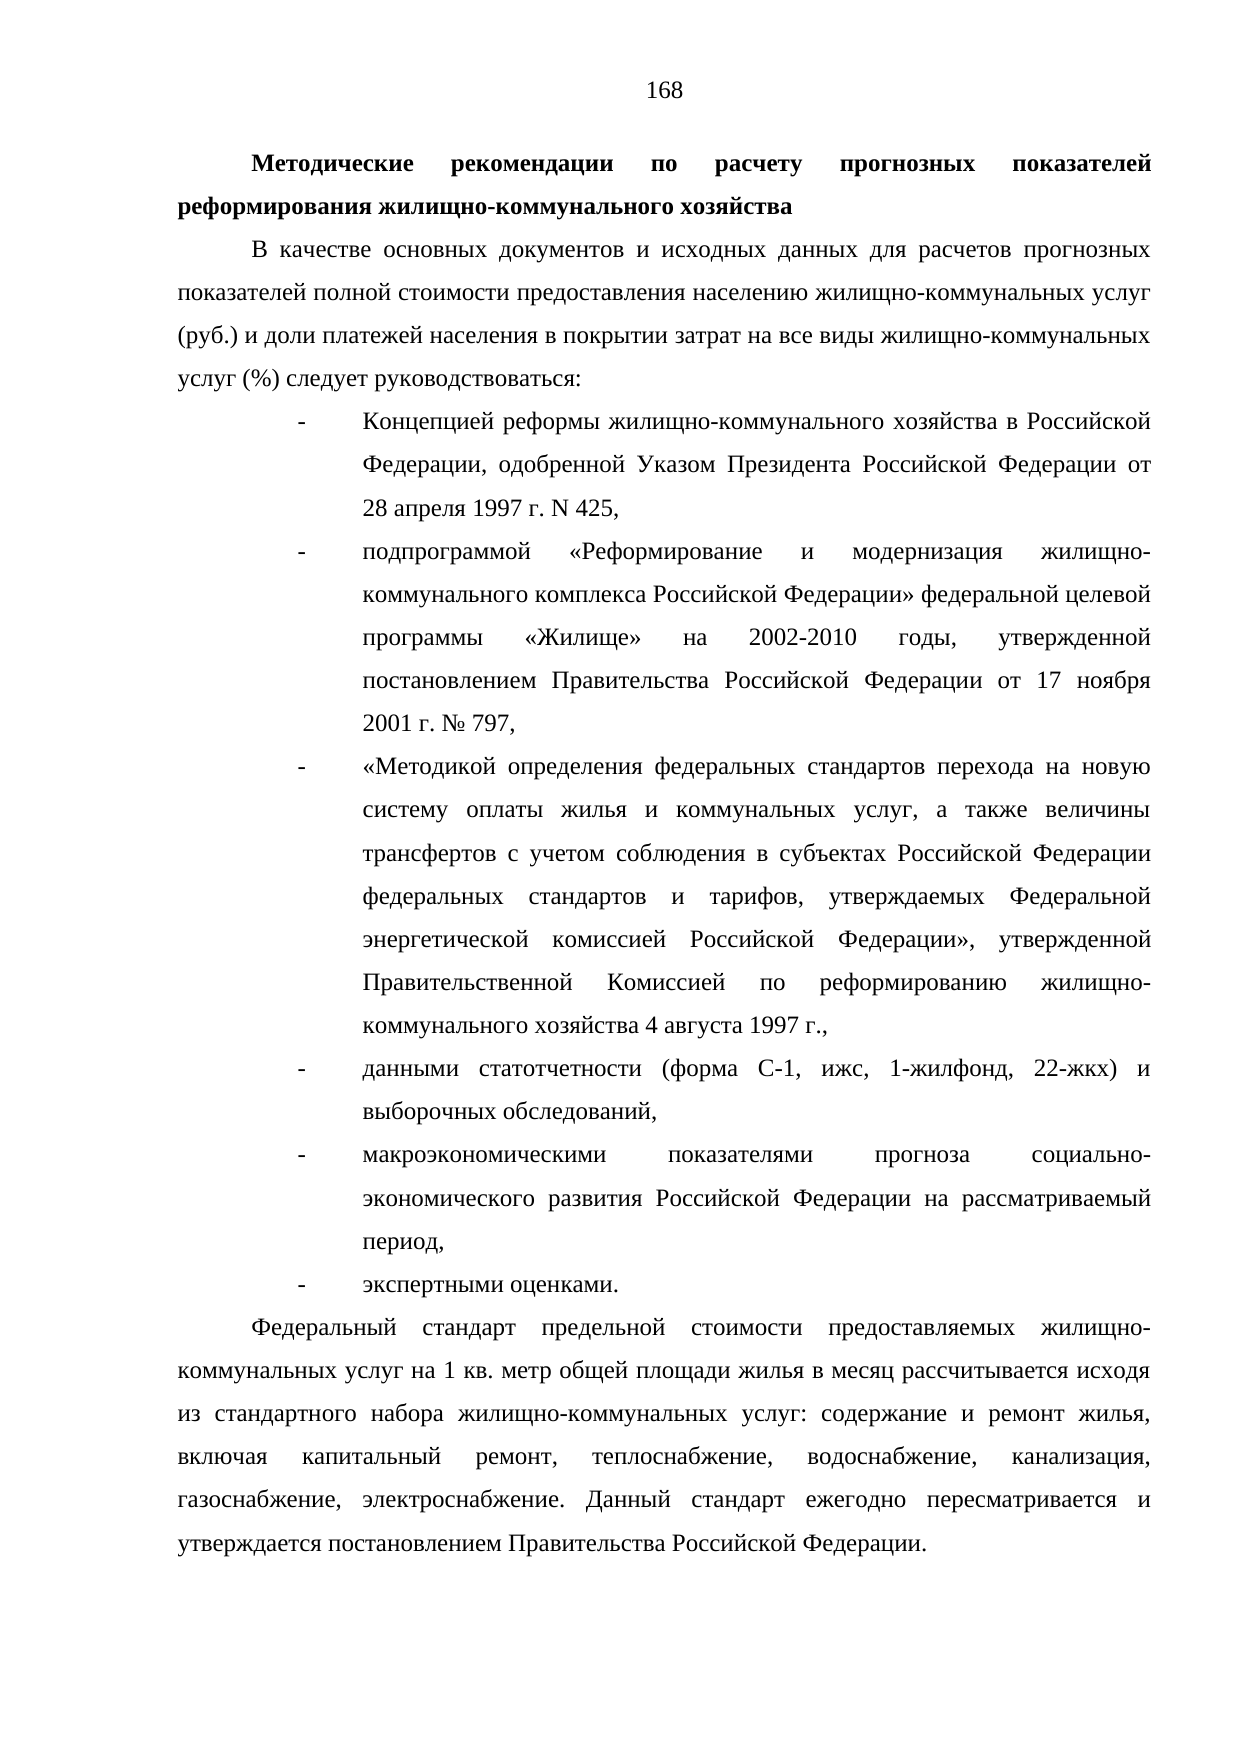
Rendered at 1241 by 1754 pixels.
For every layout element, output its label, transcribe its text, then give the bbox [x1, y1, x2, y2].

list экспертными оценками. [297, 1269, 1152, 1298]
list Концепцией реформы жилищно-коммунального хозяйства в Российской Федерации, одобренной Указом Президента Российской Федерации от 28 апреля . N 425, [297, 406, 1152, 521]
text В качестве основных документов и исходных данных для расчетов прогнозных показателей полной стоимости предоставления населению жилищно-коммунальных услуг (руб.) и доли платежей населения в покрытии затрат на все виды жилищно-коммунальных услуг (%) следует руководствоваться: [177, 234, 1152, 392]
list данными статотчетности (форма С-1, ижс, 1-жилфонд, 22-жкх) и выборочных обследований, [297, 1053, 1152, 1125]
subtitle Методические рекомендации по расчету прогнозных показателей реформирования жилищно-коммунального хозяйства [177, 148, 1152, 219]
list «Методикой определения федеральных стандартов перехода на новую систему оплаты жилья и коммунальных услуг, а также величины трансфертов с учетом соблюдения в субъектах Российской Федерации федеральных стандартов и тарифов, утверждаемых Федеральной энергетической комиссией Российской Федерации», утвержденной Правительственной Комиссией по реформированию жилищно-коммунального хозяйства 4 августа ., [297, 751, 1152, 1039]
list подпрограммой «Реформирование и модернизация жилищно-коммунального комплекса Российской Федерации» федеральной целевой программы «Жилище» на 2002-2010 годы, утвержденной постановлением Правительства Российской Федерации от 17 ноября . № 797, [297, 536, 1152, 737]
list макроэкономическими показателями прогноза социально-экономического развития Российской Федерации на рассматриваемый период, [297, 1139, 1152, 1254]
text Федеральный стандарт предельной стоимости предоставляемых жилищно-коммунальных услуг на общей площади жилья в месяц рассчитывается исходя из стандартного набора жилищно-коммунальных услуг: содержание и ремонт жилья, включая капитальный ремонт, теплоснабжение, водоснабжение, канализация, газоснабжение, электроснабжение. Данный стандарт ежегодно пересматривается и утверждается постановлением Правительства Российской Федерации. [177, 1312, 1152, 1556]
